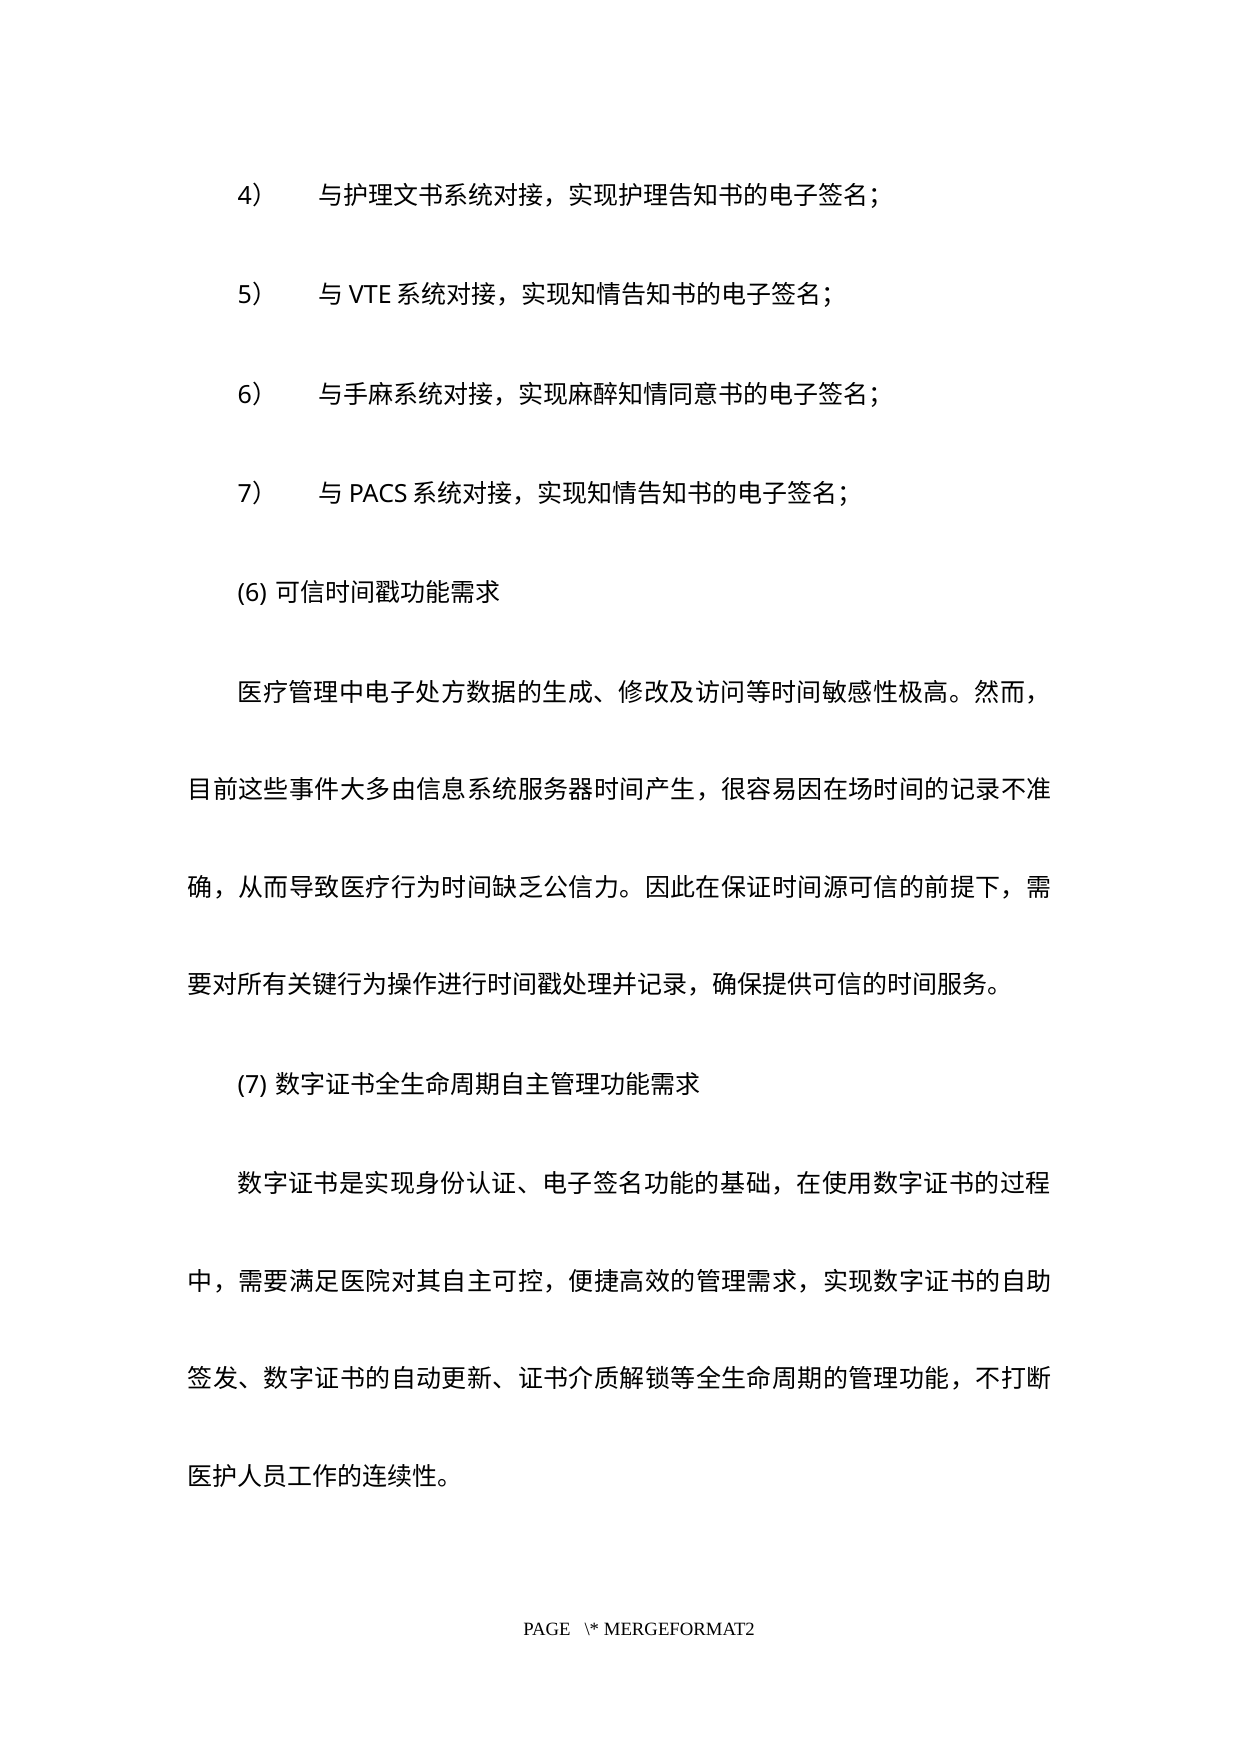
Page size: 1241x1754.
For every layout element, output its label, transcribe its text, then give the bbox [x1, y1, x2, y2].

text (7) 数字证书全生命周期自主管理功能需求 [187, 1050, 1053, 1115]
text 数字证书是实现身份认证、电子签名功能的基础，在使用数字证书的过程中，需要满足医院对其自主可控，便捷高效的管理需求，实现数字证书的自助签发、数字证书的自动更新、证书介质解锁等全生命周期的管理功能，不打断医护人员工作的连续性。 [187, 1149, 1053, 1507]
text (6) 可信时间戳功能需求 [187, 558, 1053, 623]
list 与手麻系统对接，实现麻醉知情同意书的电子签名； [237, 360, 1053, 425]
list 与护理文书系统对接，实现护理告知书的电子签名； [237, 161, 1053, 226]
text 医疗管理中电子处方数据的生成、修改及访问等时间敏感性极高。然而，目前这些事件大多由信息系统服务器时间产生，很容易因在场时间的记录不准确，从而导致医疗行为时间缺乏公信力。因此在保证时间源可信的前提下，需要对所有关键行为操作进行时间戳处理并记录，确保提供可信的时间服务。 [187, 658, 1053, 1015]
list 与PACS系统对接，实现知情告知书的电子签名； [237, 459, 1053, 524]
list 与VTE系统对接，实现知情告知书的电子签名； [237, 260, 1053, 325]
